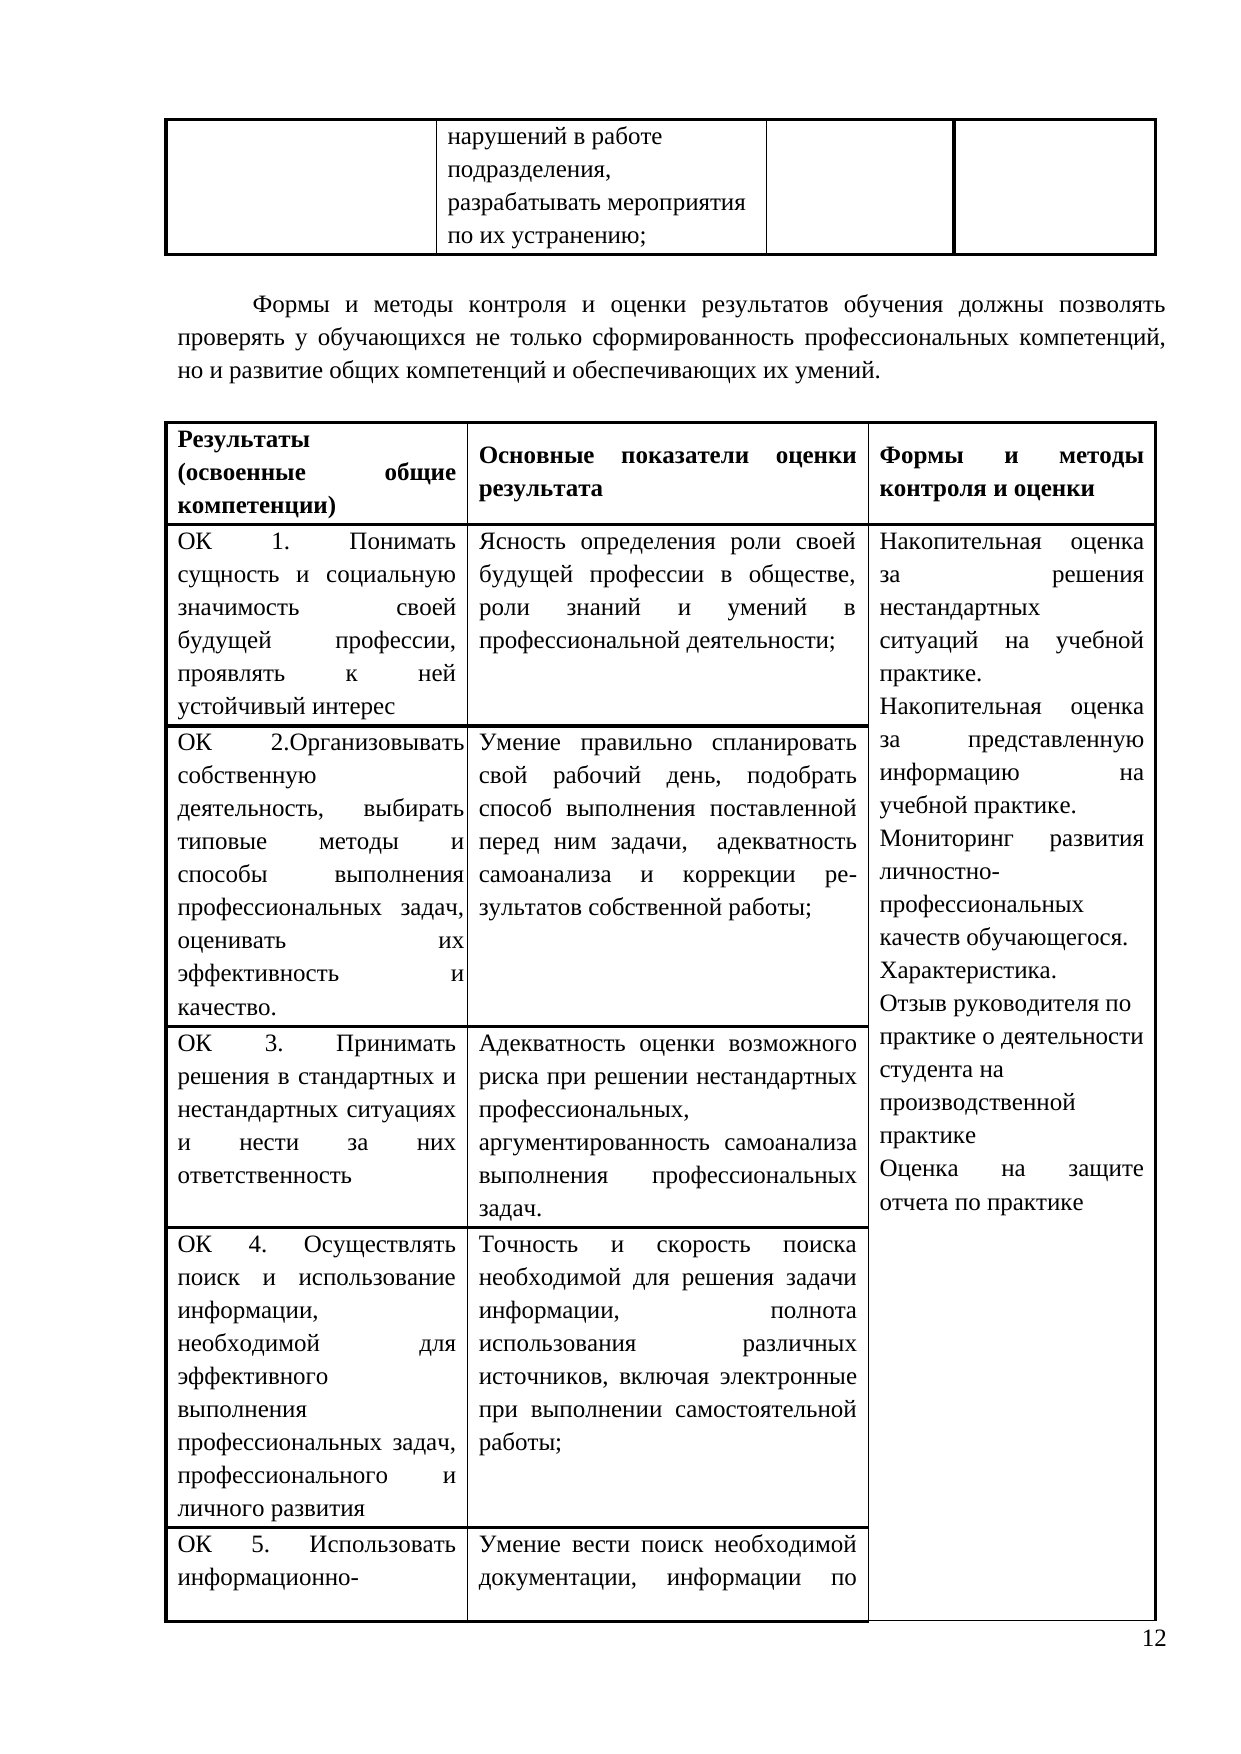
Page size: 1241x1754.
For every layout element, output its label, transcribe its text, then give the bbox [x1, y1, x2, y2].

table_cell ОК 4. Осуществлять поиск и использование информации, необходимой для эффективного выполнения профессиональных задач, профессионального и личного развития [168, 1229, 467, 1526]
table_cell Адекватность оценки возможного риска при решении нестандартных профессиональных, аргументированность самоанализа выполнения профессиональных задач. [468, 1028, 868, 1226]
table_cell ОК 1. Понимать сущность и социальную значимость своей будущей профессии, проявлять к ней устойчивый интерес [168, 526, 467, 724]
table_cell ОК 3. Принимать решения в стандартных и нестандартных ситуациях и нести за них ответственность [168, 1028, 467, 1226]
table_cell ОК 2.Организовывать собственную деятельность, выбирать типовые методы и способы выполнения профессиональных задач, оценивать их эффективность и качество. [168, 728, 467, 1024]
table_header Формы и методы контроля и оценки [869, 424, 1154, 523]
table_cell Умение правильно спланировать свой рабочий день, подобрать способ выполнения поставленной перед ним задачи, адекватность самоанализа и коррекции результатов собственной работы; [468, 728, 868, 1024]
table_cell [767, 121, 952, 253]
table_header Результаты (освоенные общие компетенции) [168, 424, 467, 523]
table_header Основные показатели оценки результата [468, 424, 868, 523]
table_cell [168, 1529, 467, 1619]
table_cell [437, 121, 766, 253]
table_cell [468, 1529, 868, 1619]
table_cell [168, 121, 436, 253]
table_cell Ясность определения роли своей будущей профессии в обществе, роли знаний и умений в профессиональной деятельности; [468, 526, 868, 724]
table_cell Накопительная оценка за решения нестандартных ситуаций на учебной практике. Накопительная оценка за представленную информацию на учебной практике. Мониторинг развития личностно-профессиональных качеств обучающегося. Характеристика. Отзыв руководителя по практике о деятельности студента на производственной практике Оценка на защите отчета по практике [869, 526, 1154, 1619]
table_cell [956, 121, 1154, 253]
table_cell Точность и скорость поиска необходимой для решения задачи информации, полнота использования различных источников, включая электронные при выполнении самостоятельной работы; [468, 1229, 868, 1526]
text Формы и методы контроля и оценки результатов обучения должны позволять проверять у обучающихся не только сформированность профессиональных компетенций, но и развитие общих компетенций и обеспечивающих их умений. [177, 289, 1167, 383]
